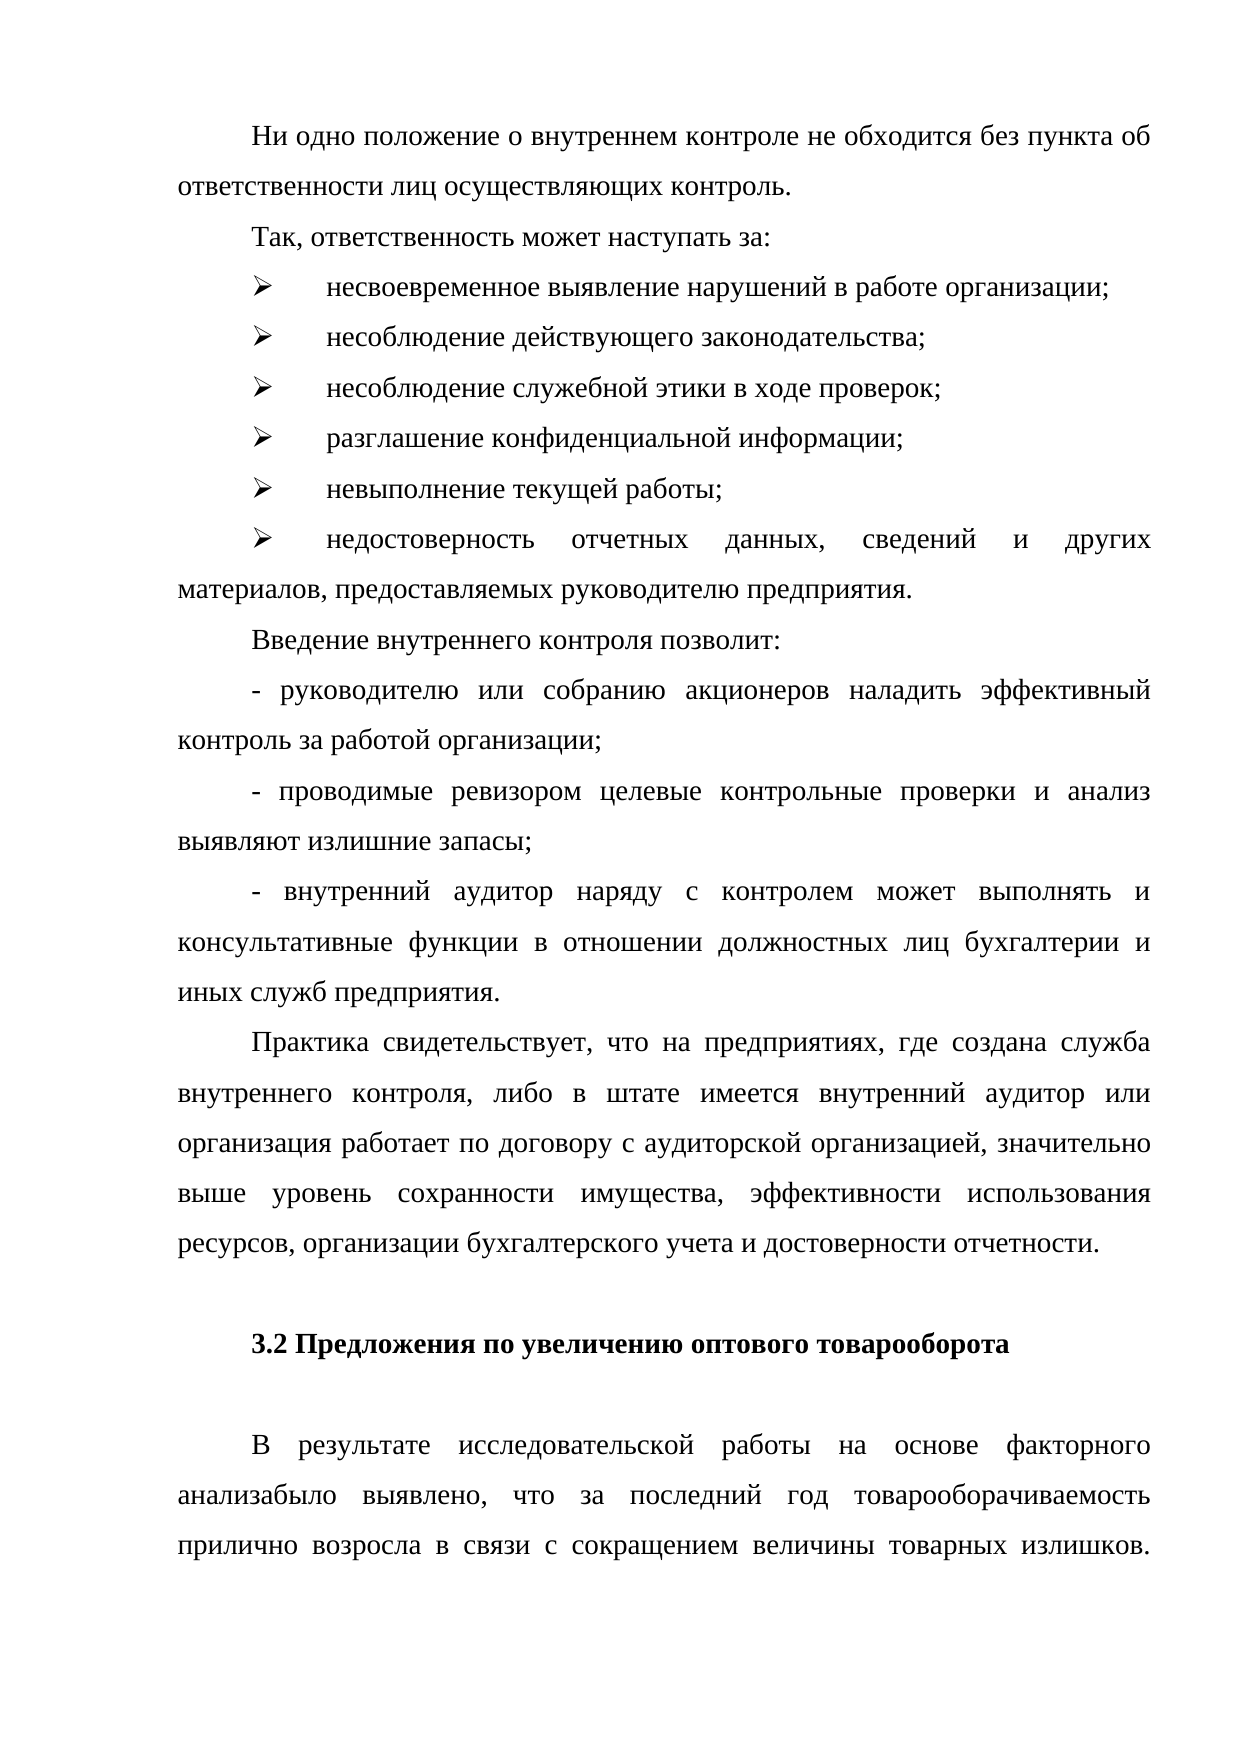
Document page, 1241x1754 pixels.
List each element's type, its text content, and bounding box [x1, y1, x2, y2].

list несоблюдение служебной этики в ходе проверок; [177, 370, 1152, 403]
list несвоевременное выявление нарушений в работе организации; [177, 269, 1152, 303]
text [177, 1427, 1152, 1561]
text Так, ответственность может наступать за: [177, 219, 1152, 252]
subtitle 3.2 Предложения по увеличению оптового товарооборота [177, 1326, 1152, 1360]
text - руководителю или собранию акционеров наладить эффективный контроль за работой организации; [177, 672, 1152, 756]
list разглашение конфиденциальной информации; [177, 420, 1152, 454]
text - проводимые ревизором целевые контрольные проверки и анализ выявляют излишние запасы; [177, 773, 1152, 857]
list несоблюдение действующего законодательства; [177, 319, 1152, 353]
text Введение внутреннего контроля позволит: [177, 622, 1152, 655]
text Практика свидетельствует, что на предприятиях, где создана служба внутреннего контроля, либо в штате имеется внутренний аудитор или организация работает по договору с аудиторской организацией, значительно выше уровень сохранности имущества, эффективности использования ресурсов, организации бухгалтерского учета и достоверности отчетности. [177, 1024, 1152, 1259]
list невыполнение текущей работы; [177, 471, 1152, 504]
text - внутренний аудитор наряду с контролем может выполнять и консультативные функции в отношении должностных лиц бухгалтерии и иных служб предприятия. [177, 873, 1152, 1008]
list недостоверность отчетных данных, сведений и других материалов, предоставляемых руководителю предприятия. [177, 521, 1152, 605]
text Ни одно положение о внутреннем контроле не обходится без пункта об ответственности лиц осуществляющих контроль. [177, 118, 1152, 202]
